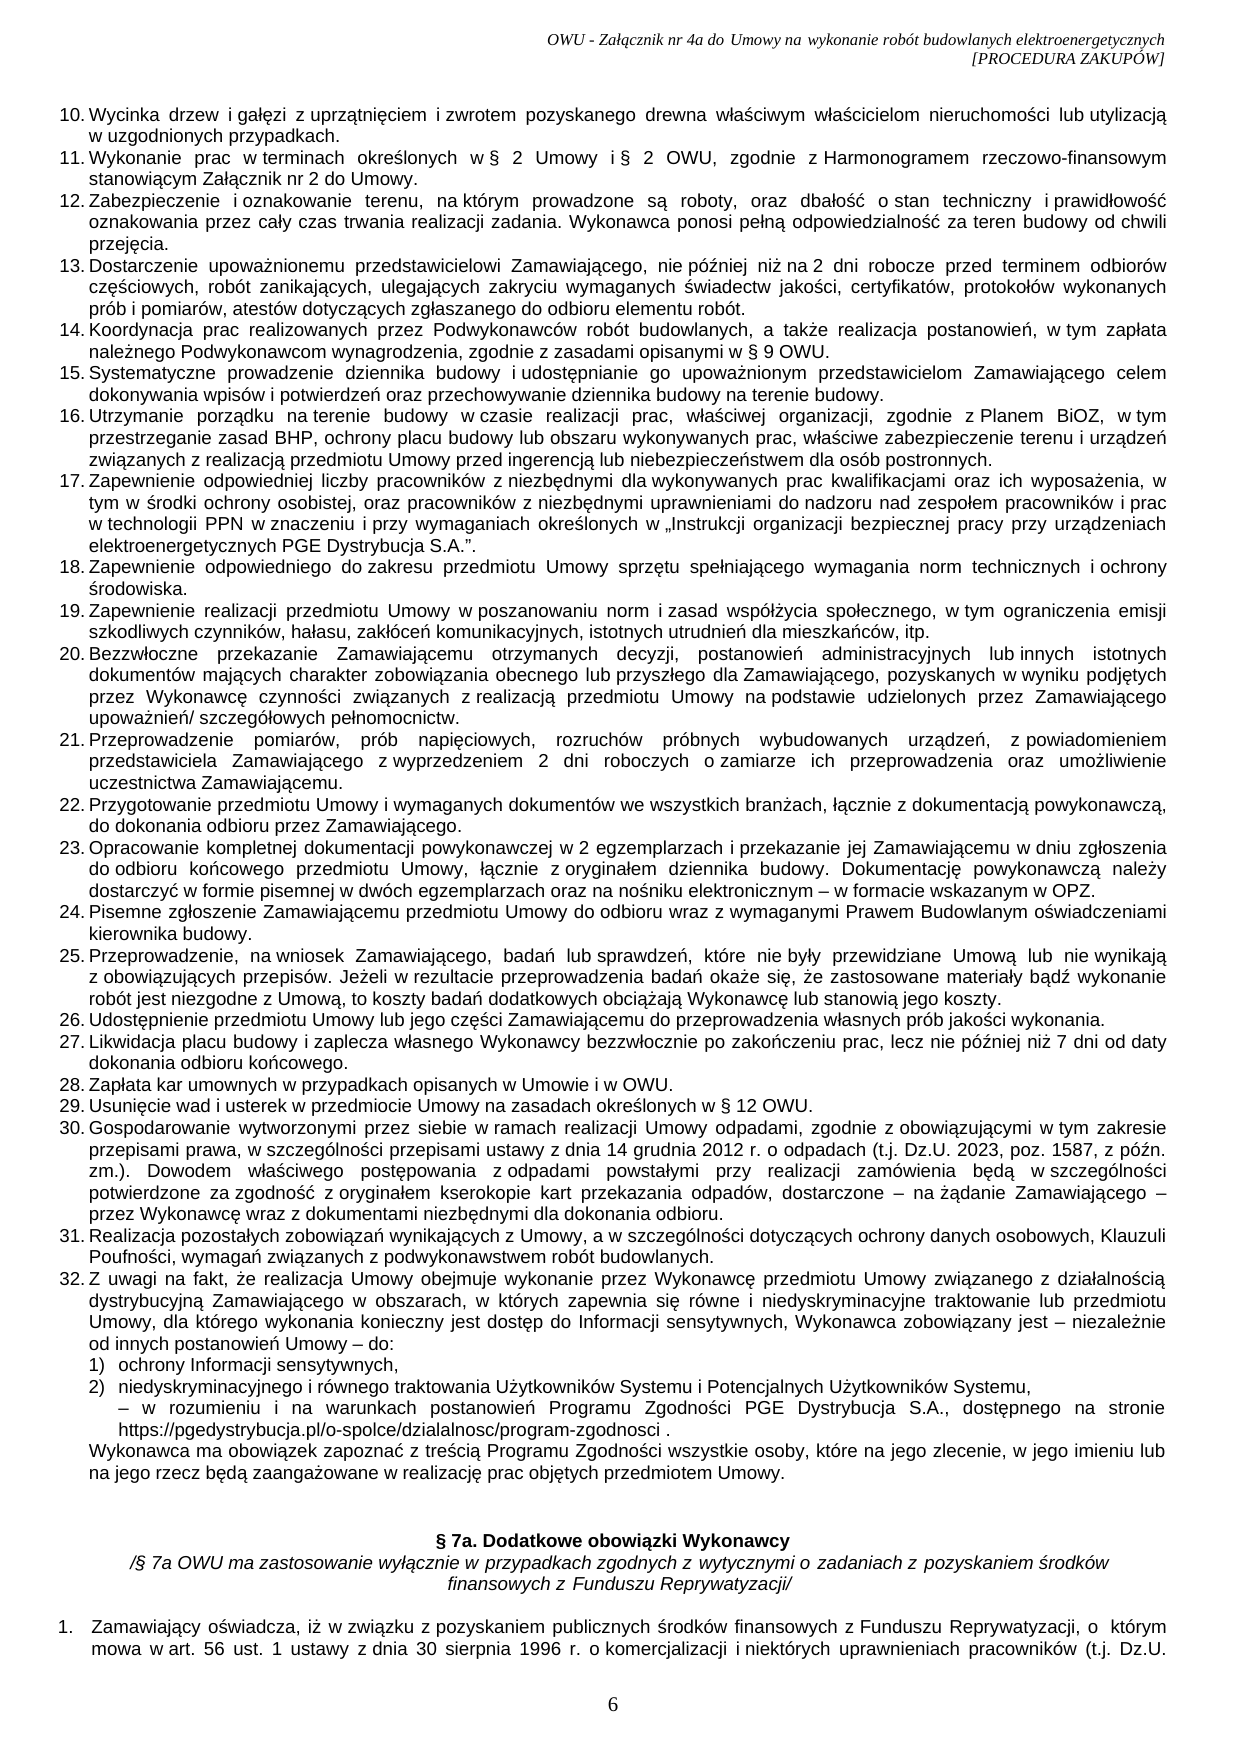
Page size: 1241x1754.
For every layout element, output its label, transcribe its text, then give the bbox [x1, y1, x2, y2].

list niedyskryminacyjnego i równego traktowania Użytkowników Systemu i Potencjalnych Użytkowników Systemu, [88, 1376, 1167, 1397]
text Koordynacja prac realizowanych przez Podwykonawców robót budowlanych, a także realizacja postanowień, w tym zapłata należnego Podwykonawcom wynagrodzenia, zgodnie z zasadami opisanymi w § 9 OWU. [59, 319, 1167, 362]
text Likwidacja placu budowy i zaplecza własnego Wykonawcy bezzwłocznie po zakończeniu prac, lecz nie później niż 7 dni od daty dokonania odbioru końcowego. [59, 1031, 1167, 1074]
text Bezzwłoczne przekazanie Zamawiającemu otrzymanych decyzji, postanowień administracyjnych lub innych istotnych dokumentów mających charakter zobowiązania obecnego lub przyszłego dla Zamawiającego, pozyskanych w wyniku podjętych przez Wykonawcę czynności związanych z realizacją przedmiotu Umowy na podstawie udzielonych przez Zamawiającego upoważnień/ szczegółowych pełnomocnictw. [59, 642, 1167, 729]
text Przeprowadzenie, na wniosek Zamawiającego, badań lub sprawdzeń, które nie były przewidziane Umową lub nie wynikają z obowiązujących przepisów. Jeżeli w rezultacie przeprowadzenia badań okaże się, że zastosowane materiały bądź wykonanie robót jest niezgodne z Umową, to koszty badań dodatkowych obciążają Wykonawcę lub stanowią jego koszty. [59, 944, 1167, 1009]
text Opracowanie kompletnej dokumentacji powykonawczej w 2 egzemplarzach i przekazanie jej Zamawiającemu w dniu zgłoszenia do odbioru końcowego przedmiotu Umowy, łącznie z oryginałem dziennika budowy. Dokumentację powykonawczą należy dostarczyć w formie pisemnej w dwóch egzemplarzach oraz na nośniku elektronicznym – w formacie wskazanym w OPZ. [59, 837, 1167, 901]
text Wykonanie prac w terminach określonych w § 2 Umowy i § 2 OWU, zgodnie z Harmonogramem rzeczowo-finansowym stanowiącym Załącznik nr 2 do Umowy. [59, 147, 1167, 190]
text Dostarczenie upoważnionemu przedstawicielowi Zamawiającego, nie później niż na 2 dni robocze przed terminem odbiorów częściowych, robót zanikających, ulegających zakryciu wymaganych świadectw jakości, certyfikatów, protokołów wykonanych prób i pomiarów, atestów dotyczących zgłaszanego do odbioru elementu robót. [59, 254, 1167, 319]
text Pisemne zgłoszenie Zamawiającemu przedmiotu Umowy do odbioru wraz z wymaganymi Prawem Budowlanym oświadczeniami kierownika budowy. [59, 901, 1167, 944]
text Wykonawca ma obowiązek zapoznać z treścią Programu Zgodności wszystkie osoby, które na jego zlecenie, w jego imieniu lub na jego rzecz będą zaangażowane w realizację prac objętych przedmiotem Umowy. [89, 1440, 1167, 1483]
text Z uwagi na fakt, że realizacja Umowy obejmuje wykonanie przez Wykonawcę przedmiotu Umowy związanego z działalnością dystrybucyjną Zamawiającego w obszarach, w których zapewnia się równe i niedyskryminacyjne traktowanie lub przedmiotu Umowy, dla którego wykonania konieczny jest dostęp do Informacji sensytywnych, Wykonawca zobowiązany jest – niezależnie od innych postanowień Umowy – do: [59, 1268, 1167, 1354]
list – w rozumieniu i na warunkach postanowień Programu Zgodności PGE Dystrybucja S.A., dostępnego na stronie https://pgedystrybucja.pl/o-spolce/dzialalnosc/program-zgodnosci . [118, 1397, 1167, 1440]
text Usunięcie wad i usterek w przedmiocie Umowy na zasadach określonych w § 12 OWU. [59, 1095, 1167, 1117]
list ochrony Informacji sensytywnych, [88, 1354, 1167, 1376]
text § 7a. Dodatkowe obowiązki Wykonawcy [59, 1530, 1167, 1552]
text Przygotowanie przedmiotu Umowy i wymaganych dokumentów we wszystkich branżach, łącznie z dokumentacją powykonawczą, do dokonania odbioru przez Zamawiającego. [59, 793, 1167, 837]
text Gospodarowanie wytworzonymi przez siebie w ramach realizacji Umowy odpadami, zgodnie z obowiązującymi w tym zakresie przepisami prawa, w szczególności przepisami ustawy z dnia 14 grudnia 2012 r. o odpadach (t.j. Dz.U. 2023, poz. 1587, z późn. zm.). Dowodem właściwego postępowania z odpadami powstałymi przy realizacji zamówienia będą w szczególności potwierdzone za zgodność z oryginałem kserokopie kart przekazania odpadów, dostarczone – na żądanie Zamawiającego – przez Wykonawcę wraz z dokumentami niezbędnymi dla dokonania odbioru. [59, 1117, 1167, 1225]
text Zapłata kar umownych w przypadkach opisanych w Umowie i w OWU. [59, 1074, 1167, 1095]
text Zapewnienie odpowiedniego do zakresu przedmiotu Umowy sprzętu spełniającego wymagania norm technicznych i ochrony środowiska. [59, 556, 1167, 599]
text Utrzymanie porządku na terenie budowy w czasie realizacji prac, właściwej organizacji, zgodnie z Planem BiOZ, w tym przestrzeganie zasad BHP, ochrony placu budowy lub obszaru wykonywanych prac, właściwe zabezpieczenie terenu i urządzeń związanych z realizacją przedmiotu Umowy przed ingerencją lub niebezpieczeństwem dla osób postronnych. [59, 405, 1167, 470]
text /§ 7a OWU ma zastosowanie wyłącznie w przypadkach zgodnych z wytycznymi o zadaniach z pozyskaniem środków finansowych z Funduszu Reprywatyzacji/ [89, 1552, 1152, 1595]
text Wycinka drzew i gałęzi z uprzątnięciem i zwrotem pozyskanego drewna właściwym właścicielom nieruchomości lub utylizacją w uzgodnionych przypadkach. [59, 103, 1167, 147]
text Systematyczne prowadzenie dziennika budowy i udostępnianie go upoważnionym przedstawicielom Zamawiającego celem dokonywania wpisów i potwierdzeń oraz przechowywanie dziennika budowy na terenie budowy. [59, 362, 1167, 405]
text Realizacja pozostałych zobowiązań wynikających z Umowy, a w szczególności dotyczących ochrony danych osobowych, Klauzuli Poufności, wymagań związanych z podwykonawstwem robót budowlanych. [59, 1225, 1167, 1268]
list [58, 1616, 1167, 1659]
text Przeprowadzenie pomiarów, prób napięciowych, rozruchów próbnych wybudowanych urządzeń, z powiadomieniem przedstawiciela Zamawiającego z wyprzedzeniem 2 dni roboczych o zamiarze ich przeprowadzenia oraz umożliwienie uczestnictwa Zamawiającemu. [59, 729, 1167, 793]
text Zapewnienie realizacji przedmiotu Umowy w poszanowaniu norm i zasad współżycia społecznego, w tym ograniczenia emisji szkodliwych czynników, hałasu, zakłóceń komunikacyjnych, istotnych utrudnień dla mieszkańców, itp. [59, 599, 1167, 642]
text Zapewnienie odpowiedniej liczby pracowników z niezbędnymi dla wykonywanych prac kwalifikacjami oraz ich wyposażenia, w tym w środki ochrony osobistej, oraz pracowników z niezbędnymi uprawnieniami do nadzoru nad zespołem pracowników i prac w technologii PPN w znaczeniu i przy wymaganiach określonych w „Instrukcji organizacji bezpiecznej pracy przy urządzeniach elektroenergetycznych PGE Dystrybucja S.A.”. [59, 470, 1167, 556]
text Zabezpieczenie i oznakowanie terenu, na którym prowadzone są roboty, oraz dbałość o stan techniczny i prawidłowość oznakowania przez cały czas trwania realizacji zadania. Wykonawca ponosi pełną odpowiedzialność za teren budowy od chwili przejęcia. [59, 190, 1167, 254]
text Udostępnienie przedmiotu Umowy lub jego części Zamawiającemu do przeprowadzenia własnych prób jakości wykonania. [59, 1009, 1167, 1031]
